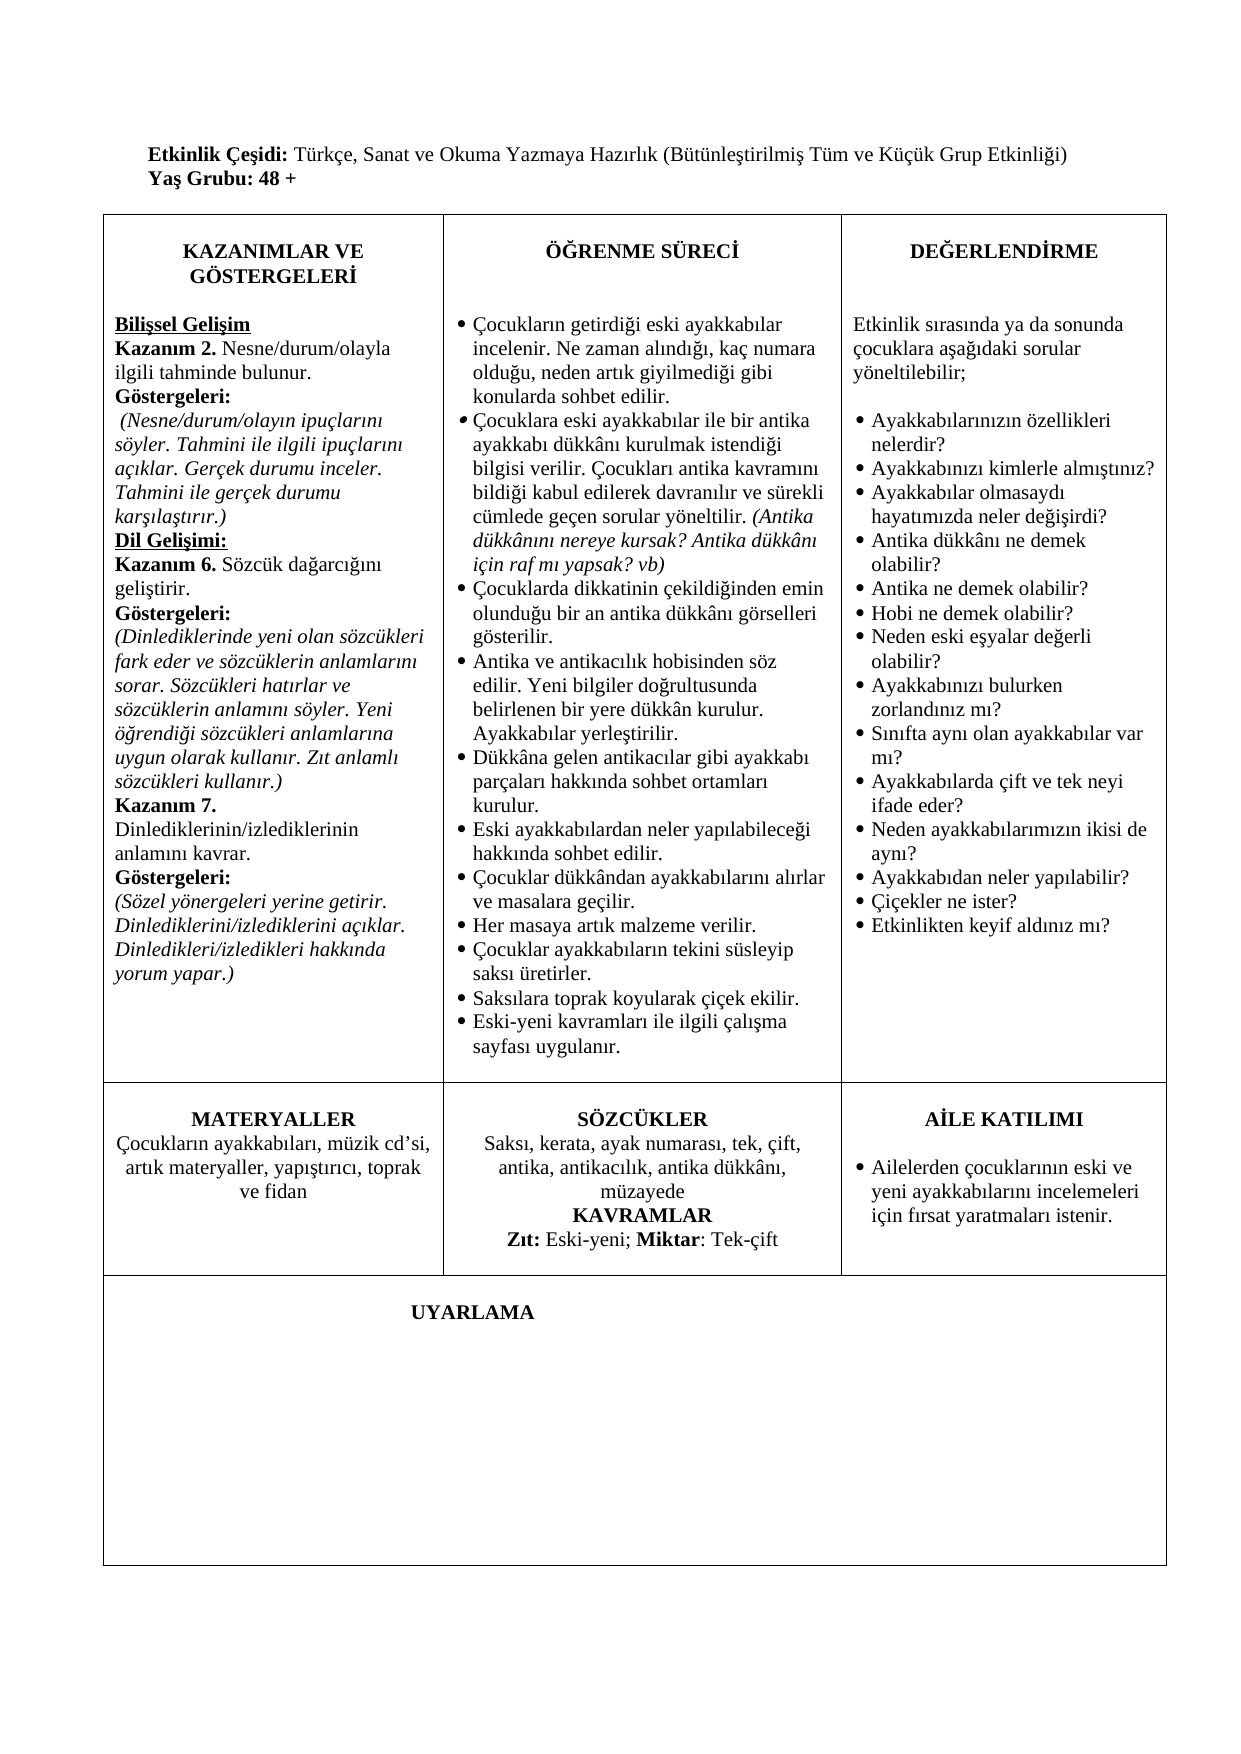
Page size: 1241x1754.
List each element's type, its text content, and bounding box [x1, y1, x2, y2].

table_cell SÖZCÜKLER Saksı, kerata, ayak numarası, tek, çift, antika, antikacılık, antika dükkânı, müzayede KAVRAMLAR Zıt: Eski-yeni; Miktar: Tek-çift [444, 1083, 841, 1275]
table_cell AİLE KATILIMI Ailelerden çocuklarının eski ve yeni ayakkabılarını incelemeleri için fırsat yaratmaları istenir. [842, 1083, 1166, 1275]
table_cell UYARLAMA [104, 1276, 842, 1565]
table_header ÖĞRENME SÜRECİ Çocukların getirdiği eski ayakkabılar incelenir. Ne zaman alındığı, kaç numara olduğu, neden artık giyilmediği gibi konularda sohbet edilir. Çocuklara eski ayakkabılar ile bir antika ayakkabı dükkânı kurulmak istendiği bilgisi verilir. Çocukları antika kavramını bildiği kabul edilerek davranılır ve sürekli cümlede geçen sorular yöneltilir. (Antika dükkânını nereye kursak? Antika dükkânı için raf mı yapsak? vb) Çocuklarda dikkatinin çekildiğinden emin olunduğu bir an antika dükkânı görselleri gösterilir. Antika ve antikacılık hobisinden söz edilir. Yeni bilgiler doğrultusunda belirlenen bir yere dükkân kurulur. Ayakkabılar yerleştirilir. Dükkâna gelen antikacılar gibi ayakkabı parçaları hakkında sohbet ortamları kurulur. Eski ayakkabılardan neler yapılabileceği hakkında sohbet edilir. Çocuklar dükkândan ayakkabılarını alırlar ve masalara geçilir. Her masaya artık malzeme verilir. Çocuklar ayakkabıların tekini süsleyip saksı üretirler. Saksılara toprak koyularak çiçek ekilir. Eski-yeni kavramları ile ilgili çalışma sayfası uygulanır. [444, 215, 841, 1082]
table_cell MATERYALLER Çocukların ayakkabıları, müzik cd’si, artık materyaller, yapıştırıcı, toprak ve fidan [104, 1083, 443, 1275]
text Yaş Grubu: 48 + [148, 166, 1092, 190]
table_cell [842, 1276, 1166, 1565]
table_header KAZANIMLAR VE GÖSTERGELERİ Bilişsel Gelişim Kazanım 2. Nesne/durum/olayla ilgili tahminde bulunur. Göstergeleri: (Nesne/durum/olayın ipuçlarını söyler. Tahmini ile ilgili ipuçlarını açıklar. Gerçek durumu inceler. Tahmini ile gerçek durumu karşılaştırır.) Dil Gelişimi: Kazanım 6. Sözcük dağarcığını geliştirir. Göstergeleri: (Dinlediklerinde yeni olan sözcükleri fark eder ve sözcüklerin anlamlarını sorar. Sözcükleri hatırlar ve sözcüklerin anlamını söyler. Yeni öğrendiği sözcükleri anlamlarına uygun olarak kullanır. Zıt anlamlı sözcükleri kullanır.) Kazanım 7. Dinlediklerinin/izlediklerinin anlamını kavrar. Göstergeleri: (Sözel yönergeleri yerine getirir. Dinlediklerini/izlediklerini açıklar. Dinledikleri/izledikleri hakkında yorum yapar.) [104, 215, 443, 1082]
text Etkinlik Çeşidi: Türkçe, Sanat ve Okuma Yazmaya Hazırlık (Bütünleştirilmiş Tüm ve Küçük Grup Etkinliği) [148, 142, 1092, 166]
table_header DEĞERLENDİRME Etkinlik sırasında ya da sonunda çocuklara aşağıdaki sorular yöneltilebilir; Ayakkabılarınızın özellikleri nelerdir? Ayakkabınızı kimlerle almıştınız? Ayakkabılar olmasaydı hayatımızda neler değişirdi? Antika dükkânı ne demek olabilir? Antika ne demek olabilir? Hobi ne demek olabilir? Neden eski eşyalar değerli olabilir? Ayakkabınızı bulurken zorlandınız mı? Sınıfta aynı olan ayakkabılar var mı? Ayakkabılarda çift ve tek neyi ifade eder? Neden ayakkabılarımızın ikisi de aynı? Ayakkabıdan neler yapılabilir? Çiçekler ne ister? Etkinlikten keyif aldınız mı? [842, 215, 1166, 1082]
